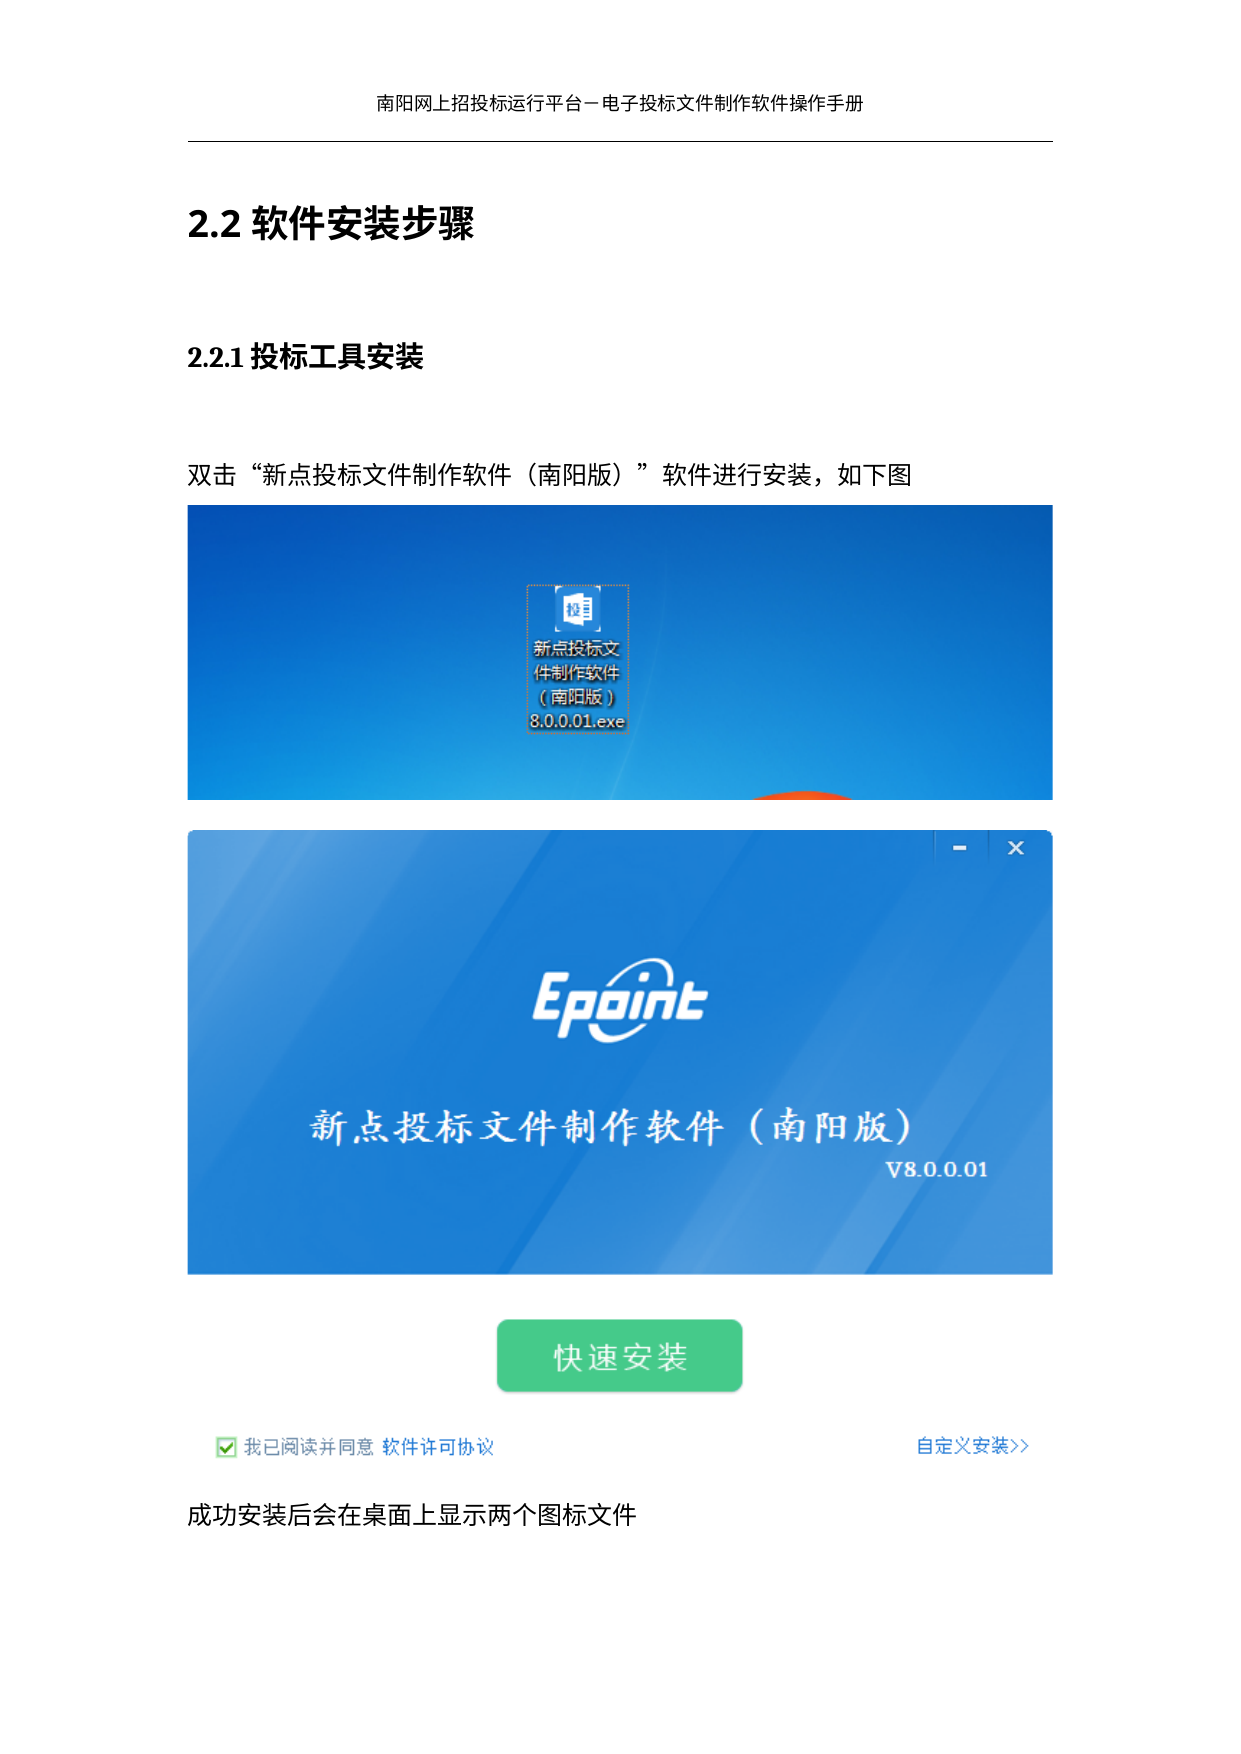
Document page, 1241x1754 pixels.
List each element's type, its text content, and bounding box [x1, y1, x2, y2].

picture [187, 830, 1053, 1480]
subtitle 2.2 软件安装步骤 [187, 189, 1053, 254]
picture [187, 505, 1053, 800]
text 双击“新点投标文件制作软件（南阳版）”软件进行安装，如下图 [187, 441, 1053, 505]
text 成功安装后会在桌面上显示两个图标文件 [187, 1481, 1053, 1546]
subtitle 2.2.1投标工具安装 [187, 322, 1053, 387]
